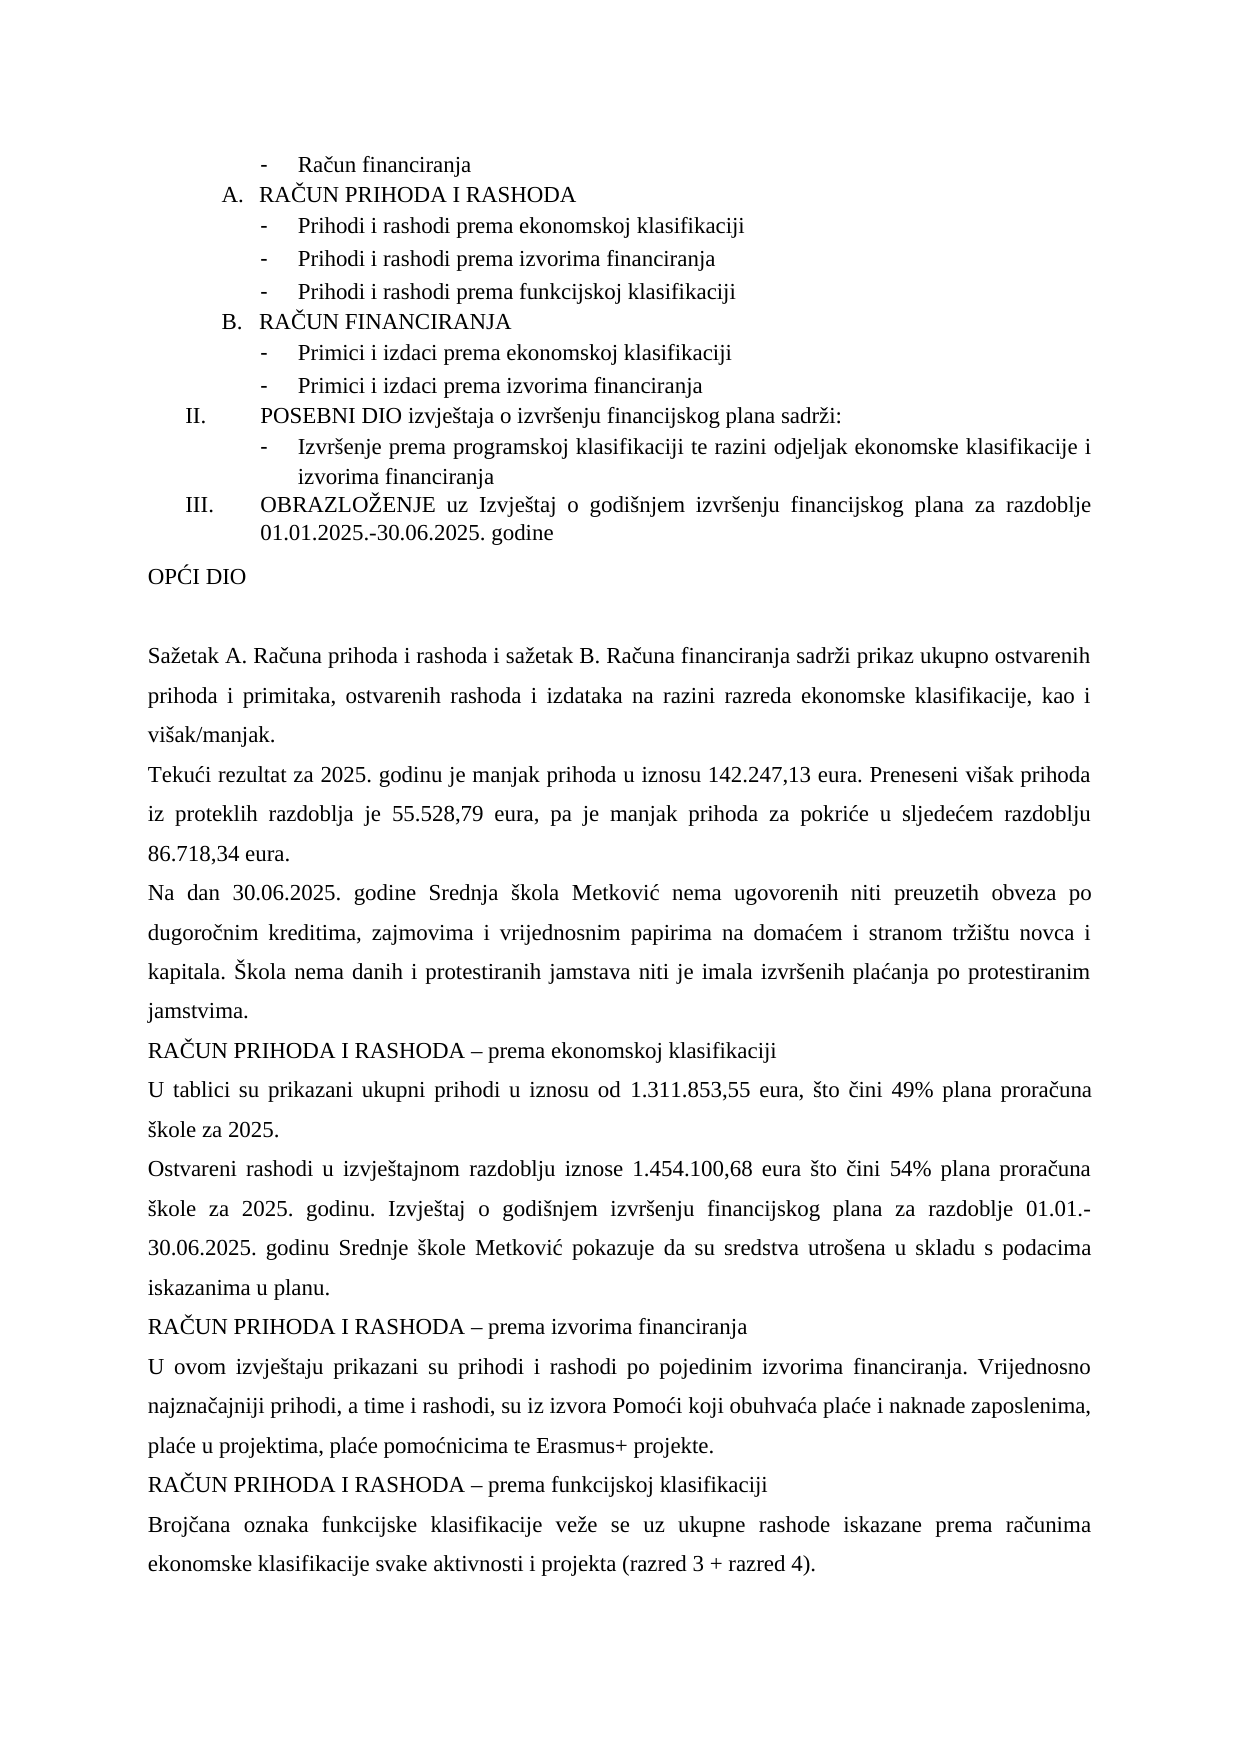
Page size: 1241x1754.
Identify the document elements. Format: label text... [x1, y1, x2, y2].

list Primici i izdaci prema izvorima financiranja [260, 369, 1093, 400]
list RAČUN PRIHODA I RASHODA [221, 181, 1093, 207]
text Ostvareni rashodi u izvještajnom razdoblju iznose 1.454.100,68 eura što čini 54% plana proračuna škole za 2025. godinu. Izvještaj o godišnjem izvršenju financijskog plana za razdoblje 01.01.-30.06.2025. godinu Srednje škole Metković pokazuje da su sredstva utrošena u skladu s podacima iskazanima u planu. [148, 1156, 1093, 1300]
list RAČUN FINANCIRANJA [221, 308, 1093, 334]
text Na dan 30.06.2025. godine Srednja škola Metković nema ugovorenih niti preuzetih obveza po dugoročnim kreditima, zajmovima i vrijednosnim papirima na domaćem i stranom tržištu novca i kapitala. Škola nema danih i protestiranih jamstava niti je imala izvršenih plaćanja po protestiranim jamstvima. [148, 879, 1093, 1024]
list Prihodi i rashodi prema izvorima financiranja [260, 242, 1093, 273]
text Tekući rezultat za 2025. godinu je manjak prihoda u iznosu 142.247,13 eura. Preneseni višak prihoda iz proteklih razdoblja je 55.528,79 eura, pa je manjak prihoda za pokriće u sljedećem razdoblju 86.718,34 eura. [148, 761, 1093, 866]
list Račun financiranja [260, 148, 1093, 179]
text U tablici su prikazani ukupni prihodi u iznosu od 1.311.853,55 eura, što čini 49% plana proračuna škole za 2025. [148, 1077, 1093, 1142]
text Brojčana oznaka funkcijske klasifikacije veže se uz ukupne rashode iskazane prema računima ekonomske klasifikacije svake aktivnosti i projekta (razred 3 + razred 4). [148, 1511, 1093, 1577]
list POSEBNI DIO izvještaja o izvršenju financijskog plana sadrži: [185, 402, 1093, 428]
list Prihodi i rashodi prema ekonomskoj klasifikaciji [260, 209, 1093, 240]
list Primici i izdaci prema ekonomskoj klasifikaciji [260, 336, 1093, 367]
list Prihodi i rashodi prema funkcijskoj klasifikaciji [260, 275, 1093, 306]
list Izvršenje prema programskoj klasifikaciji te razini odjeljak ekonomske klasifikacije i izvorima financiranja [260, 430, 1093, 489]
text OPĆI DIO [148, 563, 1093, 590]
text Sažetak A. Računa prihoda i rashoda i sažetak B. Računa financiranja sadrži prikaz ukupno ostvarenih prihoda i primitaka, ostvarenih rashoda i izdataka na razini razreda ekonomske klasifikacije, kao i višak/manjak. [148, 642, 1093, 748]
text RAČUN PRIHODA I RASHODA – prema izvorima financiranja [148, 1313, 1093, 1340]
text RAČUN PRIHODA I RASHODA – prema funkcijskoj klasifikaciji [148, 1471, 1093, 1498]
text U ovom izvještaju prikazani su prihodi i rashodi po pojedinim izvorima financiranja. Vrijednosno najznačajniji prihodi, a time i rashodi, su iz izvora Pomoći koji obuhvaća plaće i naknade zaposlenima, plaće u projektima, plaće pomoćnicima te Erasmus+ projekte. [148, 1353, 1093, 1458]
list OBRAZLOŽENJE uz Izvještaj o godišnjem izvršenju financijskog plana za razdoblje 01.01.2025.-30.06.2025. godine [185, 491, 1093, 545]
text RAČUN PRIHODA I RASHODA – prema ekonomskoj klasifikaciji [148, 1037, 1093, 1063]
